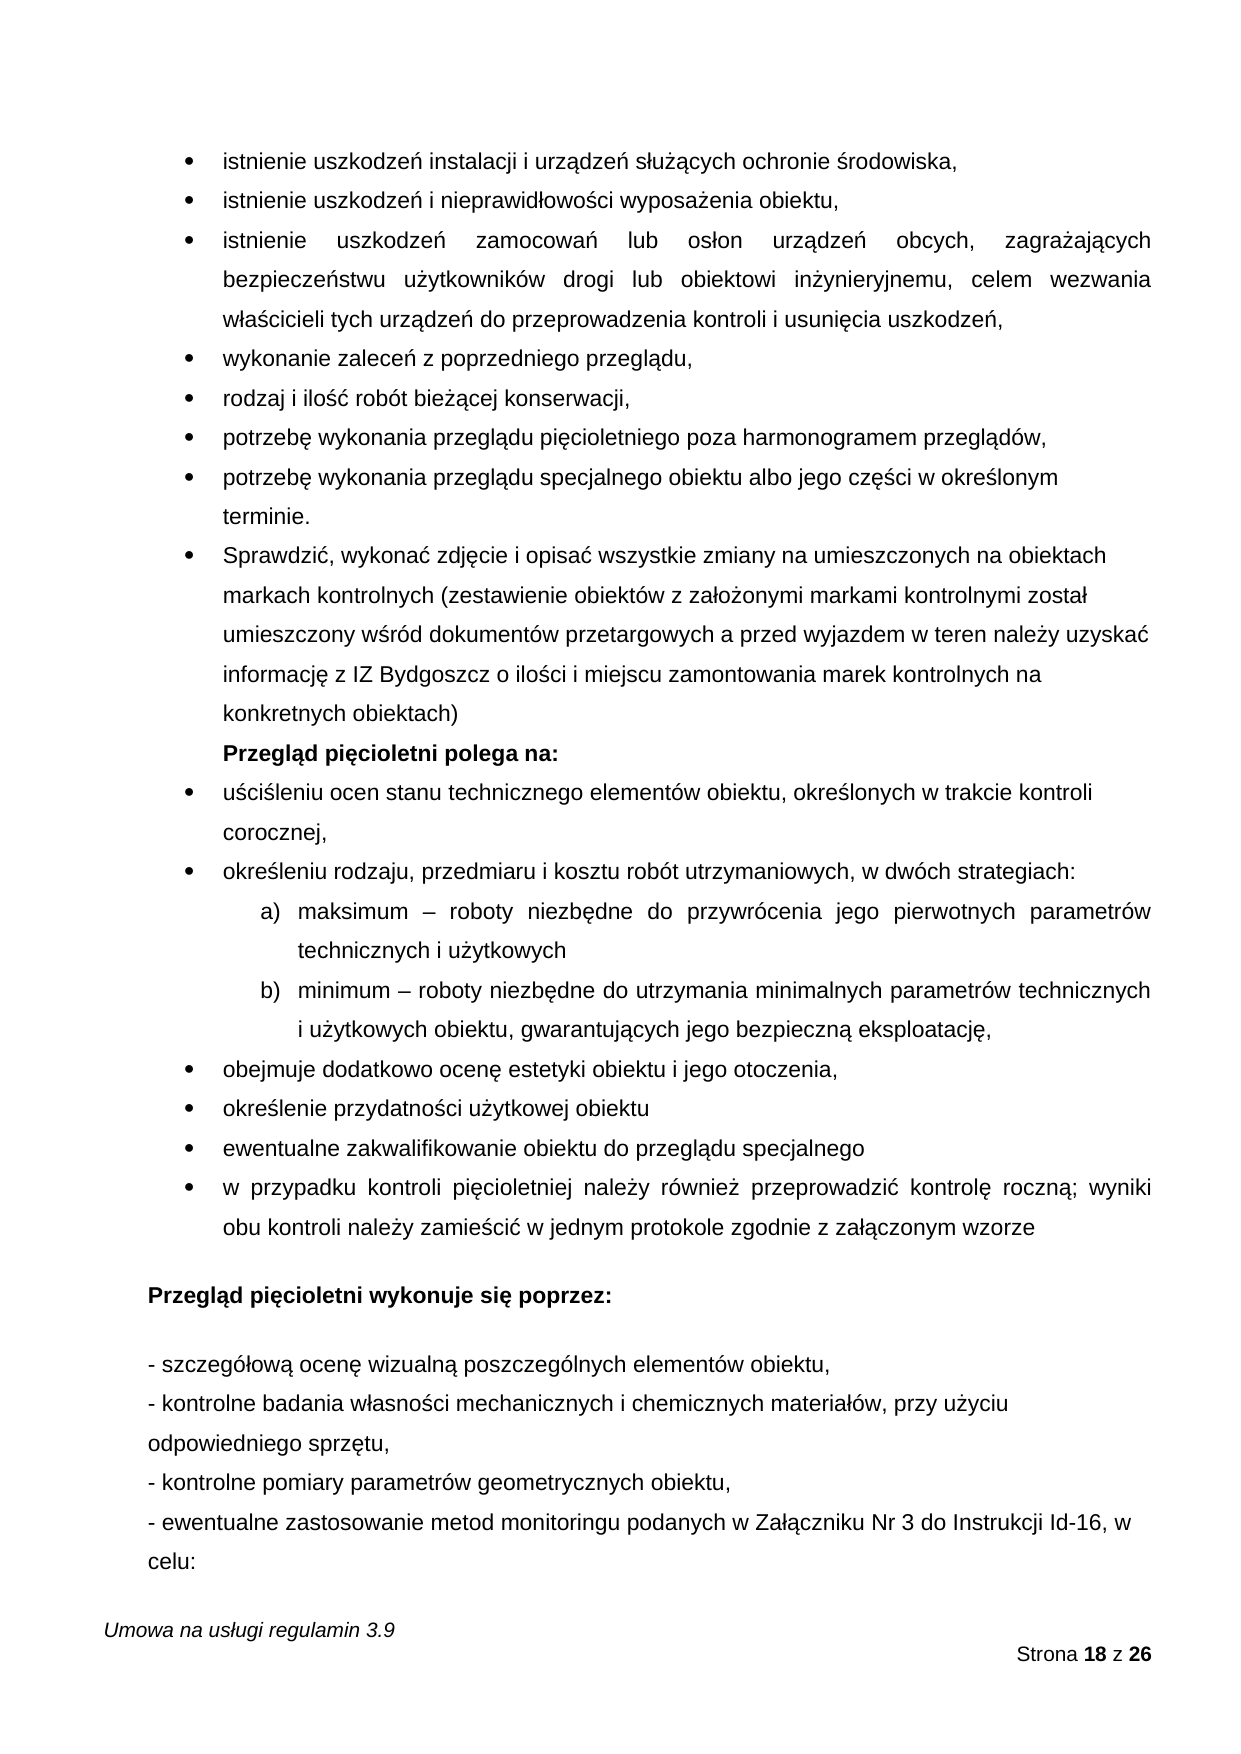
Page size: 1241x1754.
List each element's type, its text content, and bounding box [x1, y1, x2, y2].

text - kontrolne badania własności mechanicznych i chemicznych materiałów, przy użyciu odpowiedniego sprzętu, [148, 1390, 1152, 1456]
list w przypadku kontroli pięcioletniej należy również przeprowadzić kontrolę roczną; wyniki obu kontroli należy zamieścić w jednym protokole zgodnie z załączonym wzorze [185, 1174, 1152, 1240]
list istnienie uszkodzeń i nieprawidłowości wyposażenia obiektu, [185, 187, 1152, 213]
text - kontrolne pomiary parametrów geometrycznych obiektu, [148, 1469, 1152, 1496]
list określeniu rodzaju, przedmiaru i kosztu robót utrzymaniowych, w dwóch strategiach: [185, 858, 1152, 884]
list istnienie uszkodzeń instalacji i urządzeń służących ochronie środowiska, [185, 148, 1152, 174]
list obejmuje dodatkowo ocenę estetyki obiektu i jego otoczenia, [185, 1056, 1152, 1082]
list Sprawdzić, wykonać zdjęcie i opisać wszystkie zmiany na umieszczonych na obiektach markach kontrolnych (zestawienie obiektów z założonymi markami kontrolnymi został umieszczony wśród dokumentów przetargowych a przed wyjazdem w teren należy uzyskać informację z IZ Bydgoszcz o ilości i miejscu zamontowania marek kontrolnych na konkretnych obiektach) Przegląd pięcioletni polega na: [185, 542, 1152, 766]
text Przegląd pięcioletni wykonuje się poprzez: [148, 1282, 1152, 1308]
text - szczegółową ocenę wizualną poszczególnych elementów obiektu, [148, 1351, 1152, 1377]
list ewentualne zakwalifikowanie obiektu do przeglądu specjalnego [185, 1134, 1152, 1161]
list uściśleniu ocen stanu technicznego elementów obiektu, określonych w trakcie kontroli corocznej, [185, 779, 1152, 845]
text - ewentualne zastosowanie metod monitoringu podanych w Załączniku Nr 3 do Instrukcji Id-16, w celu: [148, 1509, 1152, 1574]
list rodzaj i ilość robót bieżącej konserwacji, [185, 384, 1152, 411]
list maksimum – roboty niezbędne do przywrócenia jego pierwotnych parametrów technicznych i użytkowych [260, 898, 1152, 963]
list istnienie uszkodzeń zamocowań lub osłon urządzeń obcych, zagrażających bezpieczeństwu użytkowników drogi lub obiektowi inżynieryjnemu, celem wezwania właścicieli tych urządzeń do przeprowadzenia kontroli i usunięcia uszkodzeń, [185, 227, 1152, 332]
list minimum – roboty niezbędne do utrzymania minimalnych parametrów technicznych i użytkowych obiektu, gwarantujących jego bezpieczną eksploatację, [260, 977, 1152, 1042]
list wykonanie zaleceń z poprzedniego przeglądu, [185, 345, 1152, 371]
list potrzebę wykonania przeglądu specjalnego obiektu albo jego części w określonym terminie. [185, 463, 1152, 529]
list potrzebę wykonania przeglądu pięcioletniego poza harmonogramem przeglądów, [185, 424, 1152, 450]
list określenie przydatności użytkowej obiektu [185, 1095, 1152, 1121]
